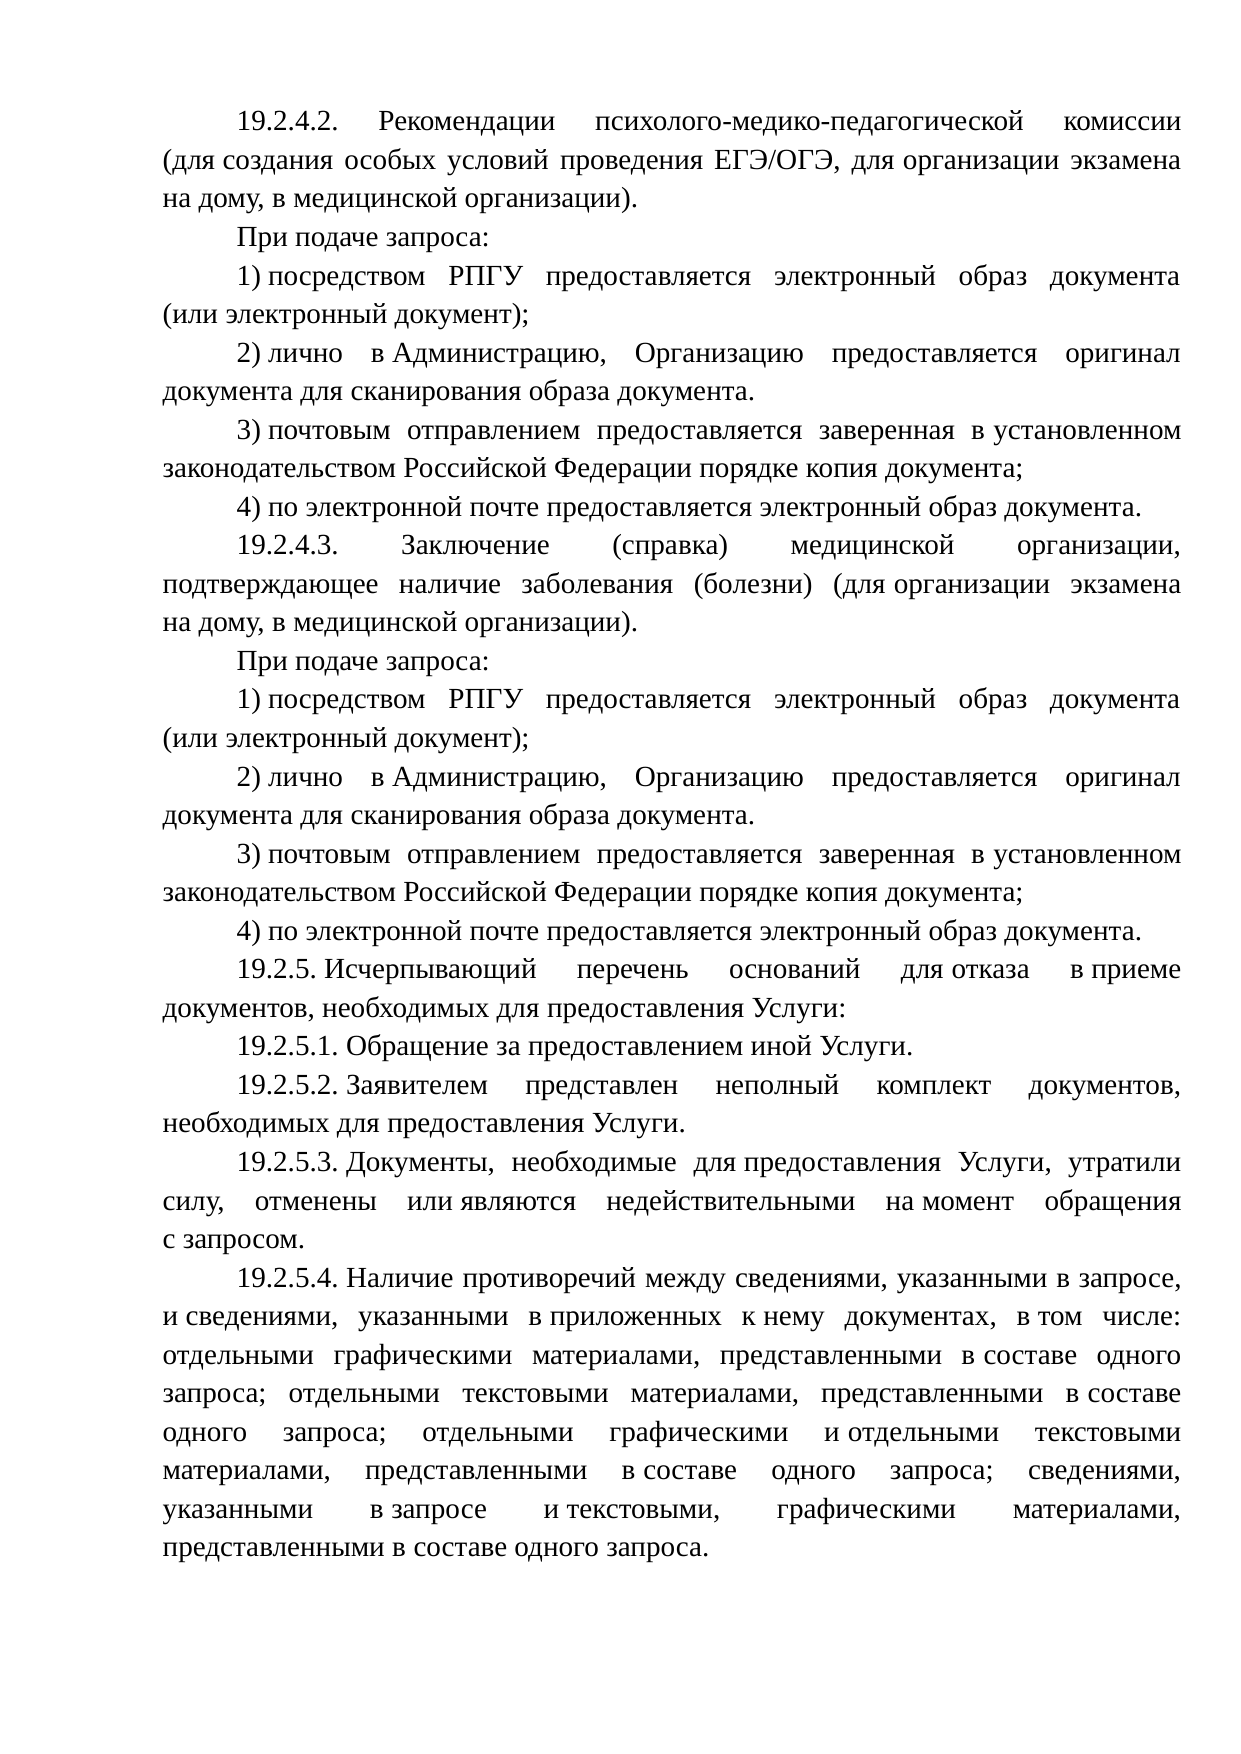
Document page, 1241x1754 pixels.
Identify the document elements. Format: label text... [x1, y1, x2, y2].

text 4) по электронной почте предоставляется электронный образ документа. [162, 489, 1181, 522]
text 19.2.5.4. Наличие противоречий между сведениями, указанными в запросе, и сведениями, указанными в приложенных к нему документах, в том числе: отдельными графическими материалами, представленными в составе одного запроса; отдельными текстовыми материалами, представленными в составе одного запроса; отдельными графическими и отдельными текстовыми материалами, представленными в составе одного запроса; сведениями, указанными в запросе и текстовыми, графическими материалами, представленными в составе одного запроса. [162, 1260, 1181, 1563]
text При подаче запроса: [162, 643, 1181, 677]
text 2) лично в Администрацию, Организацию предоставляется оригинал документа для сканирования образа документа. [162, 759, 1181, 831]
text При подаче запроса: [162, 219, 1181, 253]
text 19.2.5. Исчерпывающий перечень оснований для отказа в приеме документов, необходимых для предоставления Услуги: [162, 951, 1181, 1023]
text 19.2.5.2. Заявителем представлен неполный комплект документов, необходимых для предоставления Услуги. [162, 1067, 1181, 1139]
text 3) почтовым отправлением предоставляется заверенная в установленном законодательством Российской Федерации порядке копия документа; [162, 836, 1181, 908]
text 1) посредством РПГУ предоставляется электронный образ документа (или электронный документ); [162, 682, 1181, 754]
text 3) почтовым отправлением предоставляется заверенная в установленном законодательством Российской Федерации порядке копия документа; [162, 412, 1181, 484]
text 2) лично в Администрацию, Организацию предоставляется оригинал документа для сканирования образа документа. [162, 335, 1181, 407]
text 19.2.4.3. Заключение (справка) медицинской организации, подтверждающее наличие заболевания (болезни) (для организации экзамена на дому, в медицинской организации). [162, 527, 1181, 638]
text 19.2.4.2. Рекомендации психолого⁠-⁠медико⁠-⁠педагогической комиссии (для создания особых условий проведения ЕГЭ/ОГЭ, для организации экзамена на дому, в медицинской организации). [162, 103, 1181, 214]
text 1) посредством РПГУ предоставляется электронный образ документа (или электронный документ); [162, 258, 1181, 330]
text 4) по электронной почте предоставляется электронный образ документа. [162, 913, 1181, 946]
text 19.2.5.3. Документы, необходимые для предоставления Услуги, утратили силу, отменены или являются недействительными на момент обращения с запросом. [162, 1144, 1181, 1255]
text 19.2.5.1. Обращение за предоставлением иной Услуги. [162, 1028, 1181, 1062]
